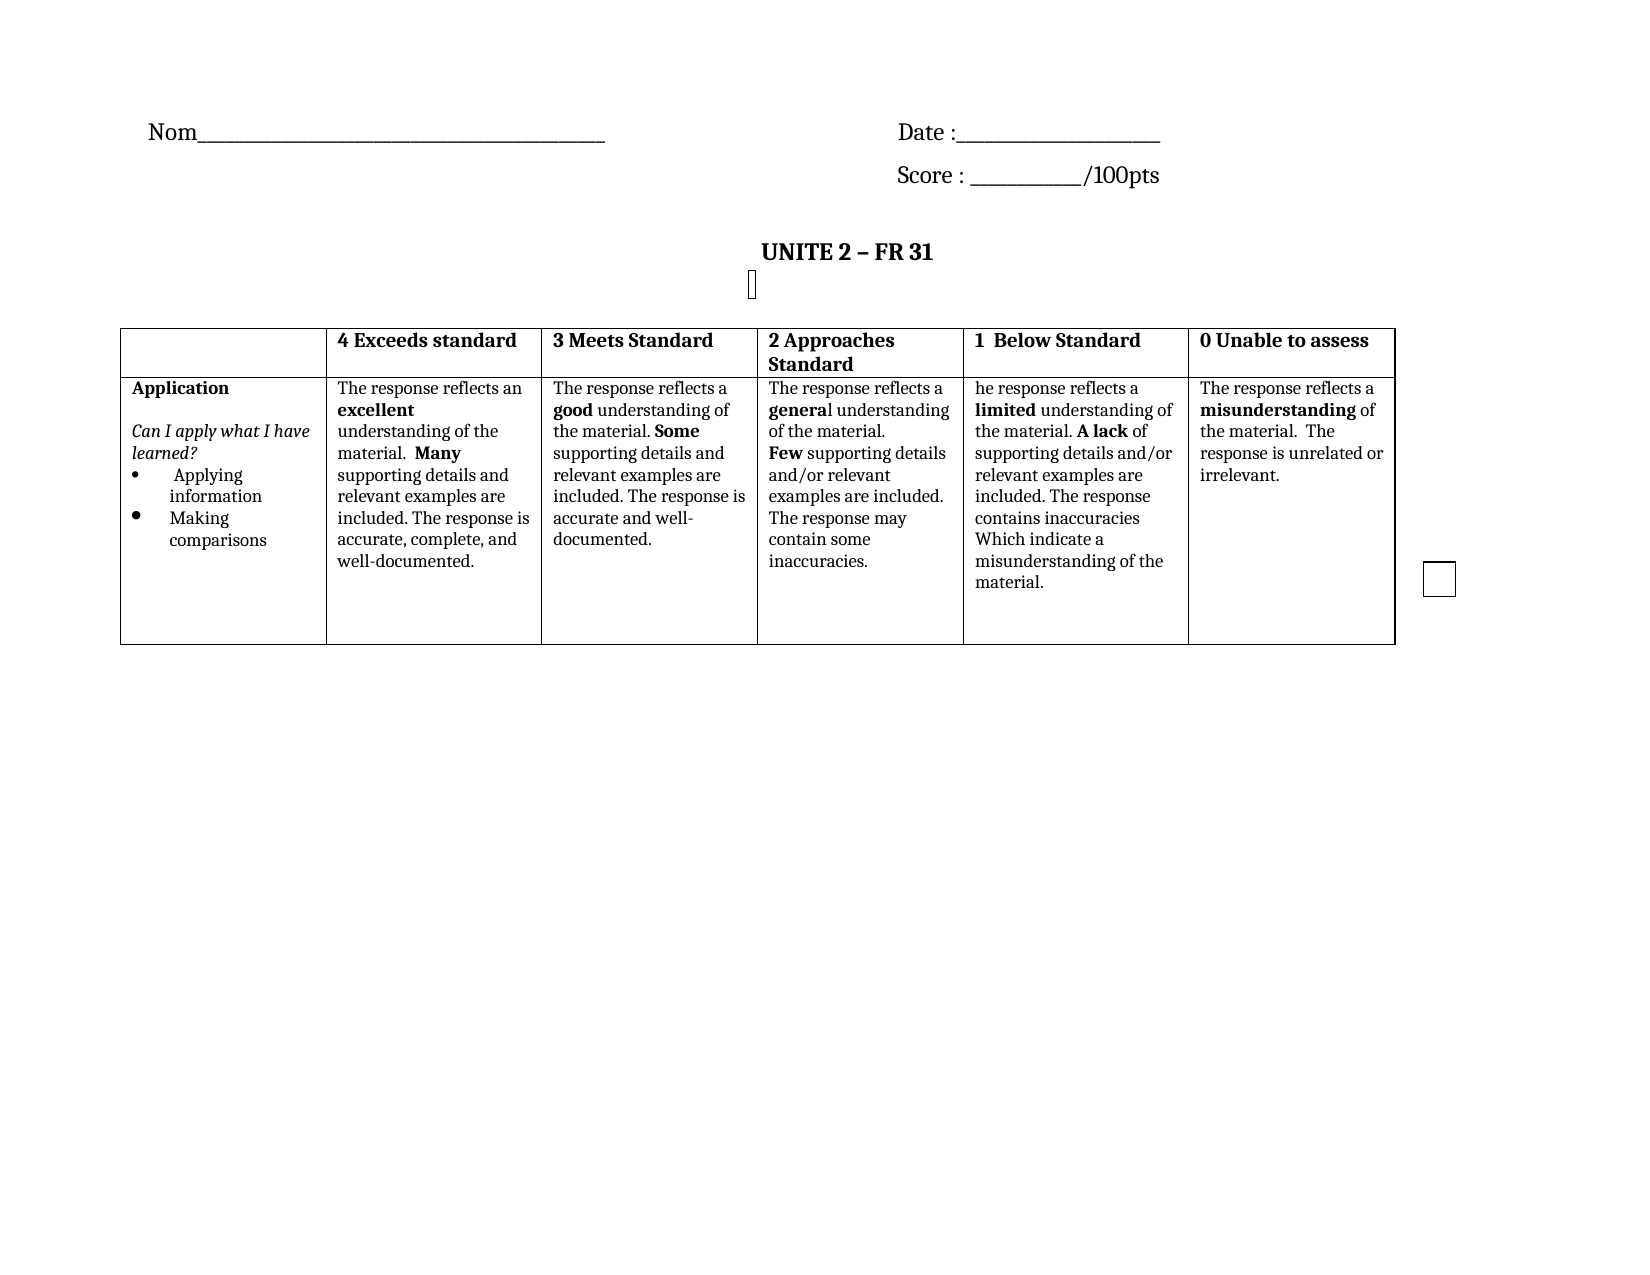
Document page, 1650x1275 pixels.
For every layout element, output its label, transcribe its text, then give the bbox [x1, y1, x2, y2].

text UNITE 2 – FR 31 [148, 237, 1547, 266]
table_header 1 Below Standard [964, 329, 1188, 377]
table_header 0 Unable to assess [1189, 329, 1394, 377]
table_cell The response reflects a good understanding of the material. Some supporting details and relevant examples are included. The response is accurate and well-documented. [542, 378, 757, 644]
table_header 2 Approaches Standard [758, 329, 963, 377]
table_header 4 Exceeds standard [327, 329, 541, 377]
text Score : ____________/100pts [148, 161, 1547, 190]
text Nom____________________________________________ Date :______________________ [148, 118, 1547, 147]
table_cell Application Can I apply what I have learned? Applying information Making comparisons [121, 378, 326, 644]
table_cell The response reflects a misunderstanding of the material. The response is unrelated or irrelevant. [1189, 378, 1394, 644]
table_header 3 Meets Standard [542, 329, 757, 377]
table_cell The response reflects a general understanding of the material. Few supporting details and/or relevant examples are included. The response may contain some inaccuracies. [758, 378, 963, 644]
table_cell The response reflects an excellent understanding of the material. Many supporting details and relevant examples are included. The response is accurate, complete, and well-documented. [327, 378, 541, 644]
table_header [121, 329, 326, 377]
table_cell he response reflects a limited understanding of the material. A lack of supporting details and/or relevant examples are included. The response contains inaccuracies Which indicate a misunderstanding of the material. [964, 378, 1188, 644]
